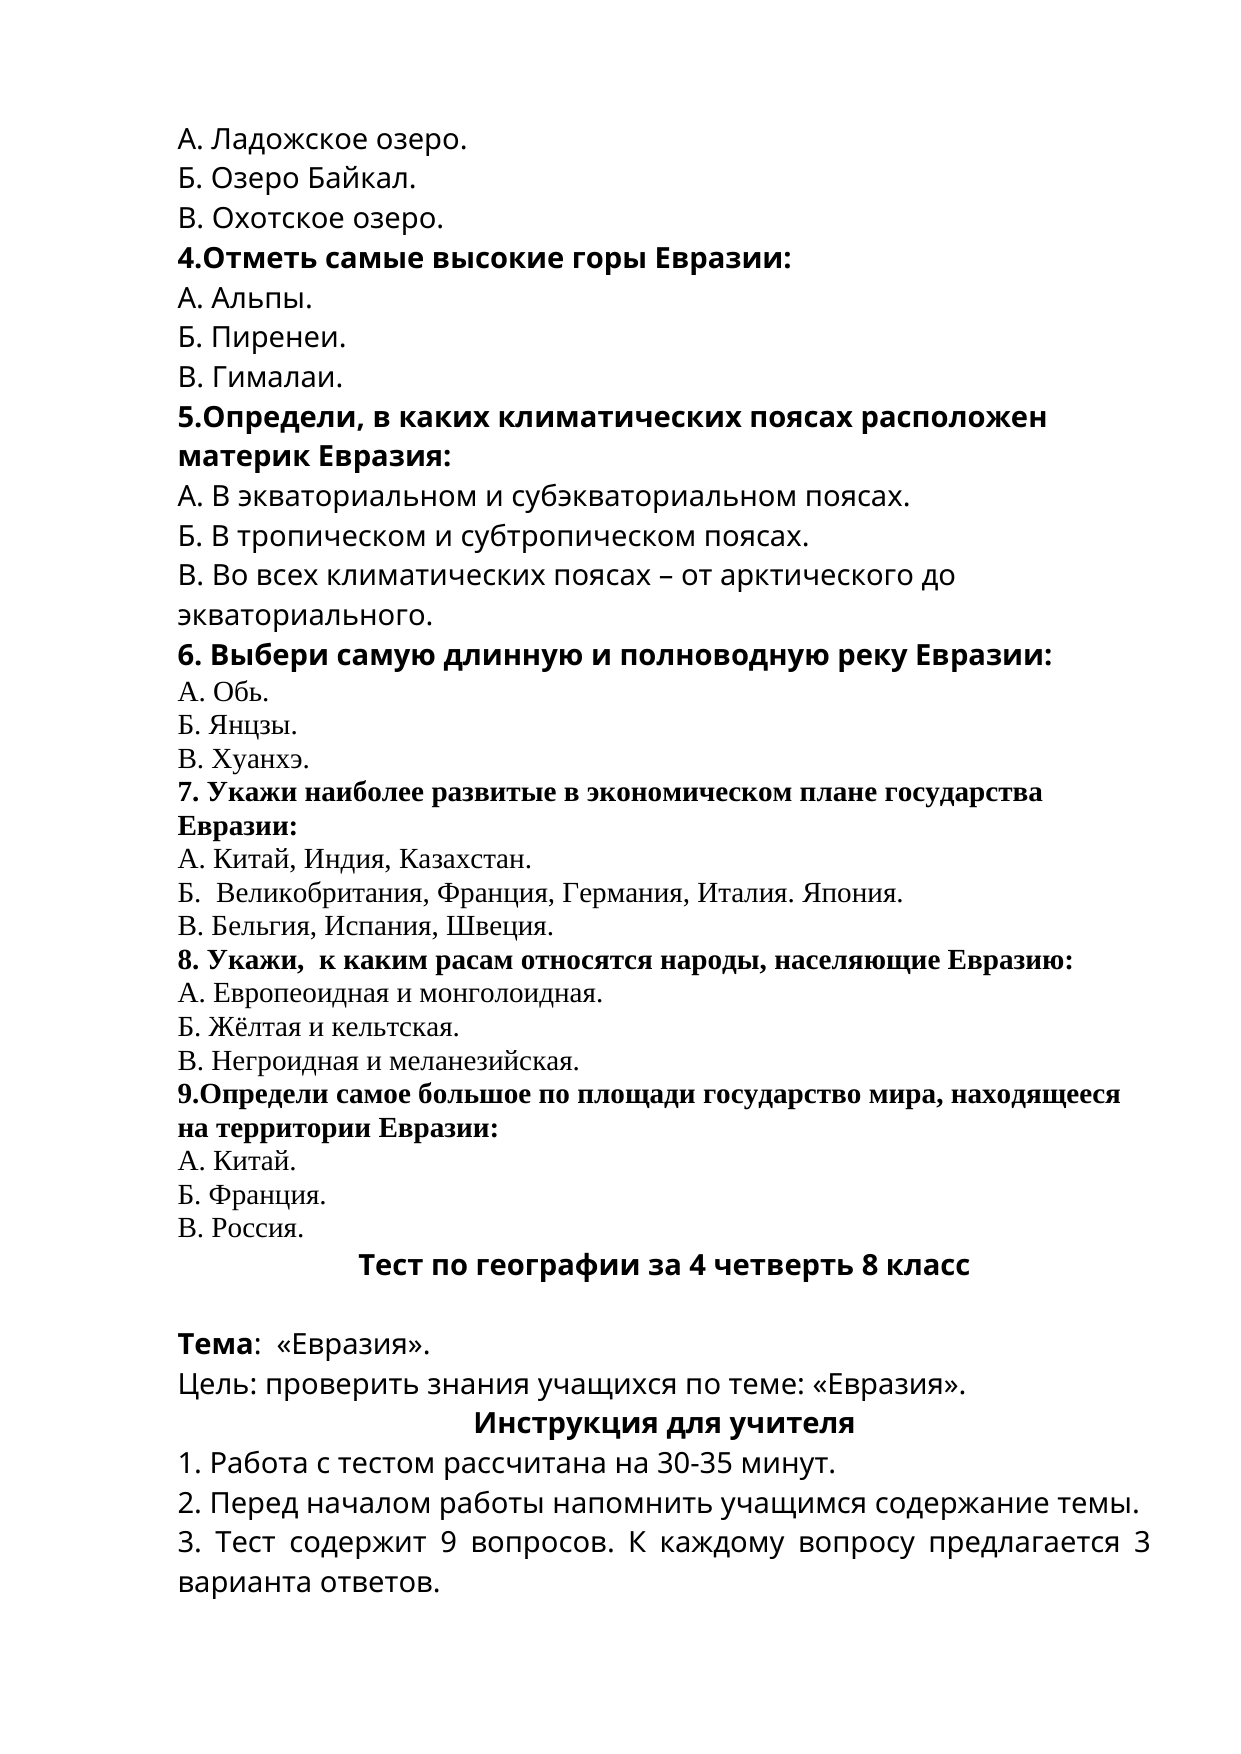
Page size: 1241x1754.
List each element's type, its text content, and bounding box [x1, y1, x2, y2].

text В. Во всех климатических поясах – от арктического до экваториального. [177, 555, 1152, 634]
text Б. Янцзы. [177, 707, 1152, 741]
text 3. Тест содержит 9 вопросов. К каждому вопросу предлагается 3 варианта ответов. [177, 1522, 1152, 1601]
text В. Охотское озеро. [177, 197, 1152, 237]
text Б. Франция. [177, 1177, 1152, 1210]
text 9.Определи самое большое по площади государство мира, находящееся на территории Евразии: [177, 1076, 1152, 1143]
text 5.Определи, в каких климатических поясах расположен материк Евразия: [177, 396, 1152, 475]
text В. Негроидная и меланезийская. [177, 1043, 1152, 1076]
text 8. Укажи, к каким расам относятся народы, населяющие Евразию: [177, 942, 1152, 976]
text А. Европеоидная и монголоидная. [177, 976, 1152, 1009]
text А. Китай, Индия, Казахстан. [177, 841, 1152, 875]
text А. Альпы. [177, 277, 1152, 317]
text В. Бельгия, Испания, Швеция. [177, 908, 1152, 942]
text А. Ладожское озеро. [177, 118, 1152, 158]
text 2. Перед началом работы напомнить учащимся содержание темы. [177, 1482, 1152, 1522]
text В. Хуанхэ. [177, 741, 1152, 774]
text 1. Работа с тестом рассчитана на 30-35 минут. [177, 1442, 1152, 1482]
text Б. Озеро Байкал. [177, 158, 1152, 197]
text А. Обь. [177, 674, 1152, 707]
text А. Китай. [177, 1143, 1152, 1177]
text Б. Жёлтая и кельтская. [177, 1009, 1152, 1043]
text 6. Выбери самую длинную и полноводную реку Евразии: [177, 634, 1152, 674]
text 4.Отметь самые высокие горы Евразии: [177, 237, 1152, 277]
text В. Россия. [177, 1210, 1152, 1244]
text Б. В тропическом и субтропическом поясах. [177, 515, 1152, 555]
text Цель: проверить знания учащихся по теме: «Евразия». [177, 1363, 1152, 1403]
text В. Гималаи. [177, 356, 1152, 396]
text Б. Великобритания, Франция, Германия, Италия. Япония. [177, 875, 1152, 908]
text Тест по географии за 4 четверть 8 класс [177, 1244, 1152, 1284]
text А. В экваториальном и субэкваториальном поясах. [177, 475, 1152, 515]
text 7. Укажи наиболее развитые в экономическом плане государства Евразии: [177, 774, 1152, 841]
text Тема: «Евразия». [177, 1323, 1152, 1363]
text Б. Пиренеи. [177, 317, 1152, 356]
text Инструкция для учителя [177, 1403, 1152, 1442]
